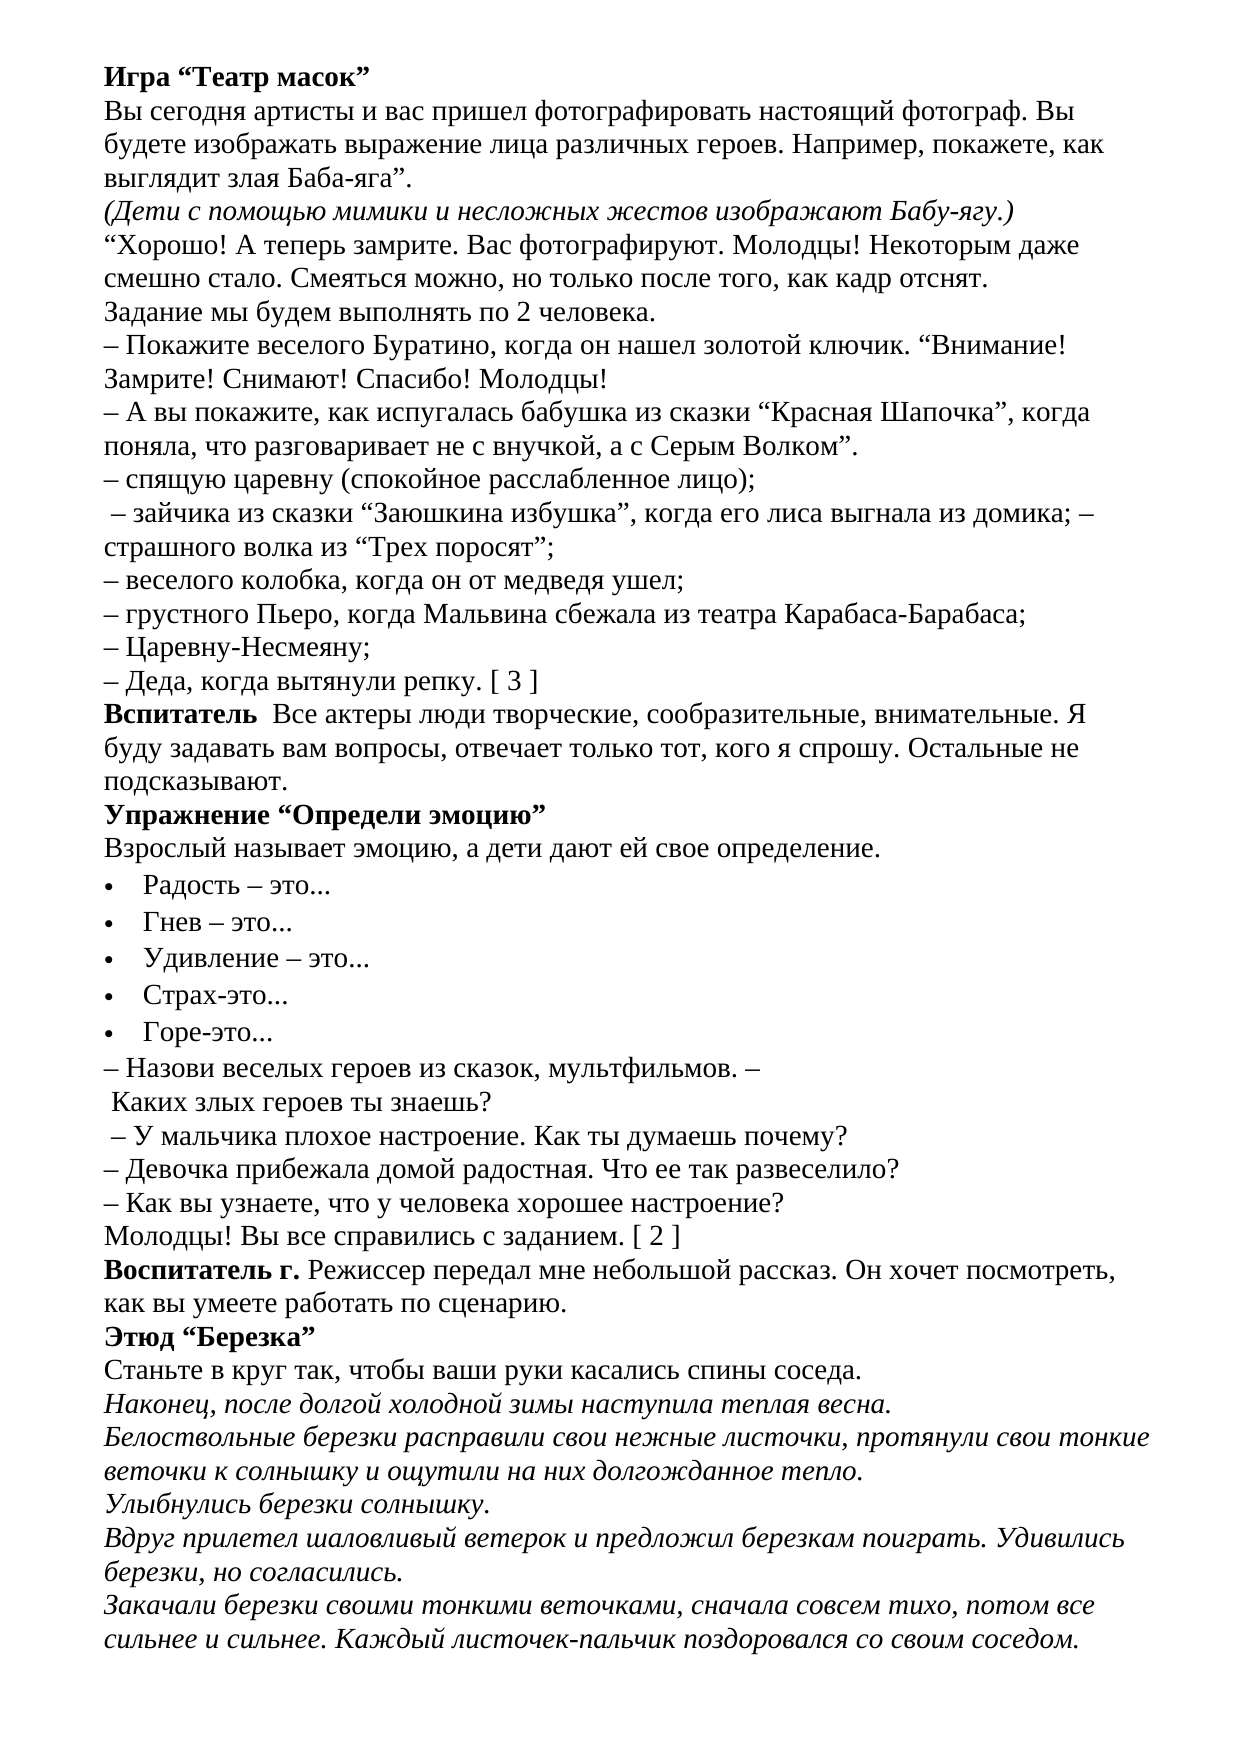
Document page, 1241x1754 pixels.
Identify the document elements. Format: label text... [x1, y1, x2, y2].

text – У мальчика плохое настроение. Как ты думаешь почему? – Девочка прибежала домой радостная. Что ее так развеселило? – Как вы узнаете, что у человека хорошее настроение? [103, 1118, 1152, 1218]
text Упражнение “Определи эмоцию” [103, 797, 1152, 831]
list Радость – это... [105, 867, 1152, 901]
text Воспитатель г. Режиссер передал мне небольшой рассказ. Он хочет посмотреть, как вы умеете работать по сценарию. [103, 1252, 1152, 1319]
text “Хорошо! А теперь замрите. Вас фотографируют. Молодцы! Некоторым даже смешно стало. Смеяться можно, но только после того, как кадр отснят. [103, 227, 1152, 294]
text Вспитатель Все актеры люди творческие, сообразительные, внимательные. Я буду задавать вам вопросы, отвечает только тот, кого я спрошу. Остальные не подсказывают. [103, 696, 1152, 797]
text Этюд “Березка” [103, 1319, 1152, 1352]
text – А вы покажите, как испугалась бабушка из сказки “Красная Шапочка”, когда поняла, что разговаривает не с внучкой, а с Серым Волком”. [103, 394, 1152, 462]
text Игра “Театр масок” [103, 59, 1152, 93]
text – Покажите веселого Буратино, когда он нашел золотой ключик. “Внимание! Замрите! Снимают! Спасибо! Молодцы! [103, 327, 1152, 394]
list Удивление – это... [105, 941, 1152, 974]
text – Назови веселых героев из сказок, мультфильмов. – [103, 1051, 1152, 1084]
text – спящую царевну (спокойное расслабленное лицо); [103, 462, 1152, 495]
text Молодцы! Вы все справились с заданием. [ 2 ] [103, 1218, 1152, 1252]
text Вы сегодня артисты и вас пришел фотографировать настоящий фотограф. Вы будете изображать выражение лица различных героев. Например, покажете, как выглядит злая Баба-яга”. [103, 93, 1152, 193]
text Задание мы будем выполнять по 2 человека. [103, 294, 1152, 327]
text – зайчика из сказки “Заюшкина избушка”, когда его лиса выгнала из домика; – страшного волка из “Трех поросят”; – веселого колобка, когда он от медведя ушел; – грустного Пьеро, когда Мальвина сбежала из театра Карабаса-Барабаса; – Царевну-Несмеяну; – Деда, когда вытянули репку. [ 3 ] [103, 495, 1152, 696]
list Страх-это... [105, 977, 1152, 1011]
text Взрослый называет эмоцию, а дети дают ей свое определение. [103, 831, 1152, 864]
list Горе-это... [105, 1014, 1152, 1047]
text Каких злых героев ты знаешь? [103, 1084, 1152, 1118]
text Станьте в круг так, чтобы ваши руки касались спины соседа. [103, 1352, 1152, 1386]
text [103, 1386, 1152, 1654]
text (Дети с помощью мимики и несложных жестов изображают Бабу-ягу.) [103, 193, 1152, 227]
list Гнев – это... [105, 904, 1152, 937]
